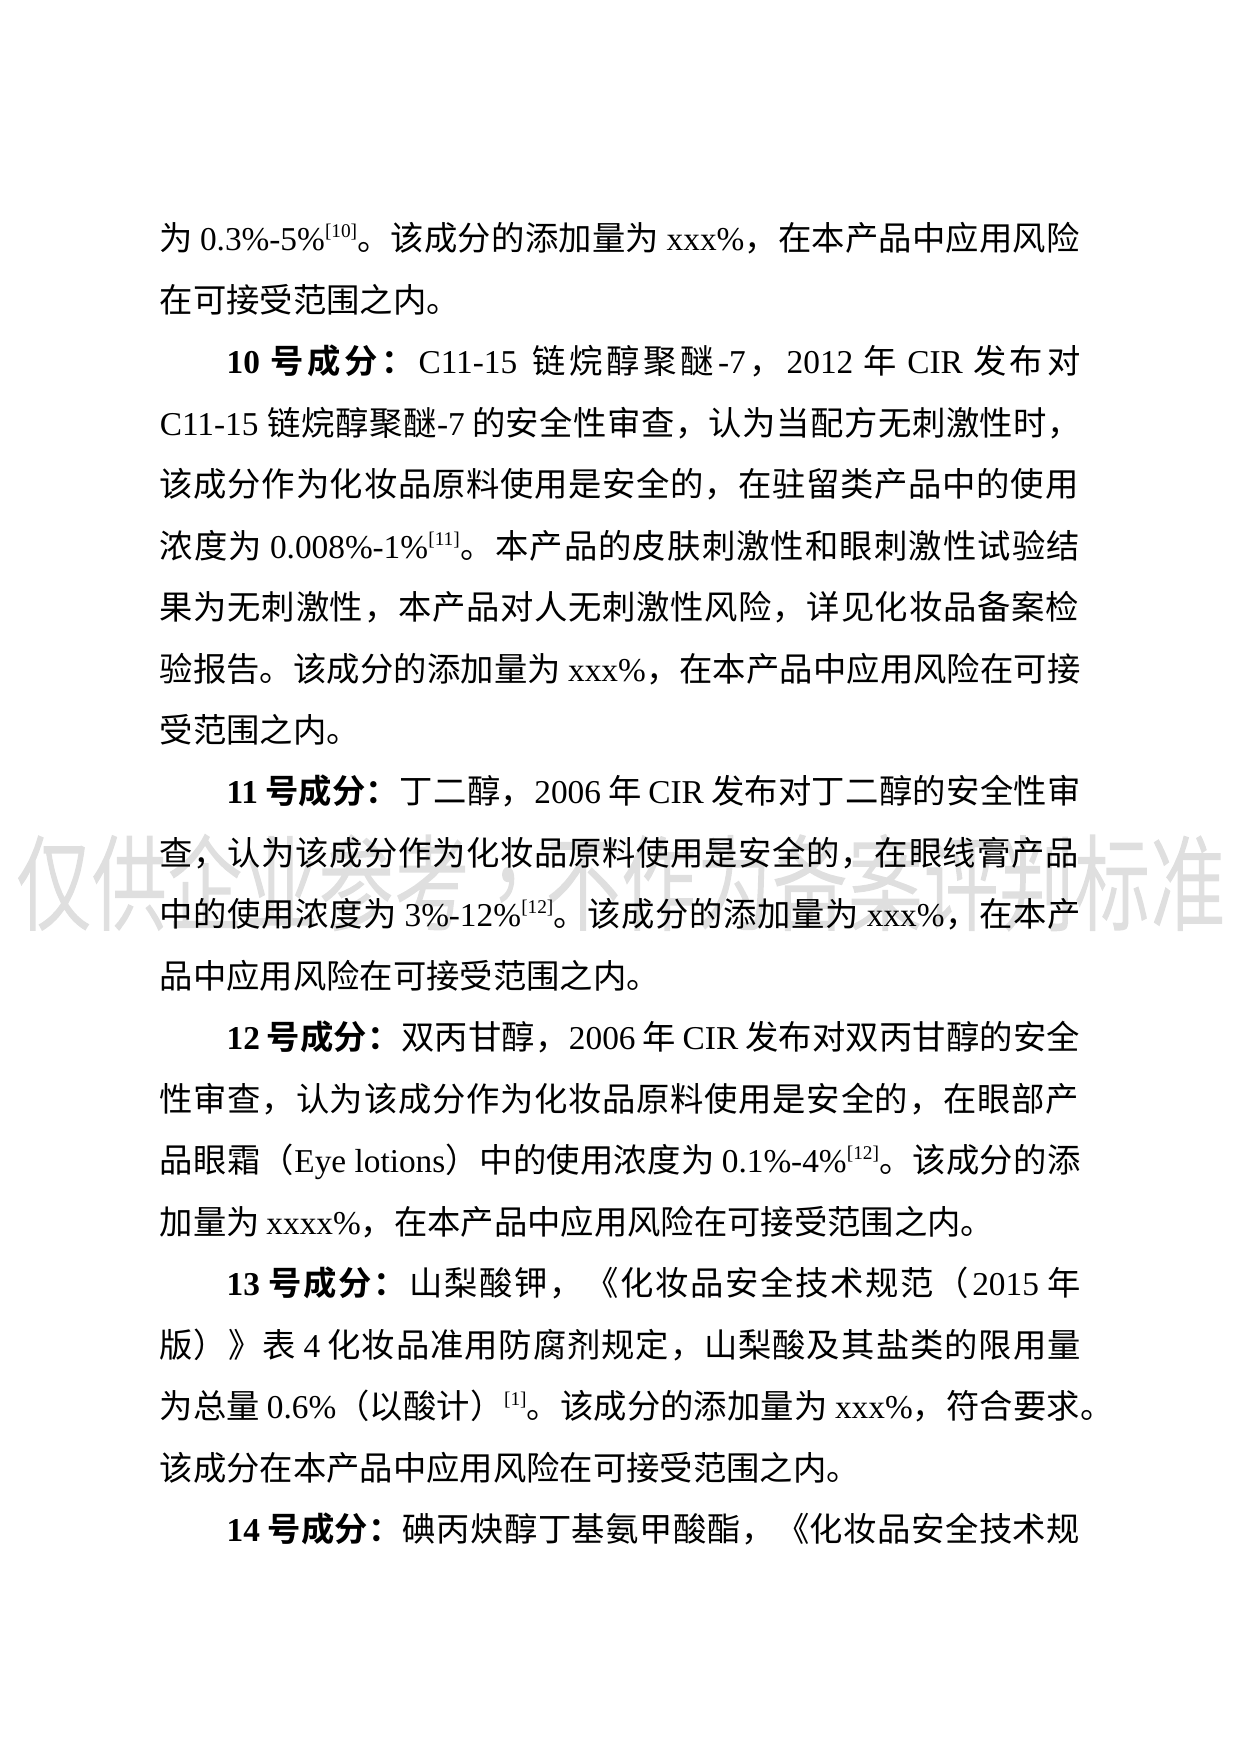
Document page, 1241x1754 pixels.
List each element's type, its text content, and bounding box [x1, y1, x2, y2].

text 11号成分：丁二醇，2006年CIR发布对丁二醇的安全性审查，认为该成分作为化妆品原料使用是安全的，在眼线膏产品中的使用浓度为3%-12%[12]。该成分的添加量为xxx%，在本产品中应用风险在可接受范围之内。 [159, 755, 1081, 1001]
text 10号成分：C11-15 链烷醇聚醚-7，2012年CIR发布对C11-15 链烷醇聚醚-7的安全性审查，认为当配方无刺激性时，该成分作为化妆品原料使用是安全的，在驻留类产品中的使用浓度为0.008%-1%[11]。本产品的皮肤刺激性和眼刺激性试验结果为无刺激性，本产品对人无刺激性风险，详见化妆品备案检验报告。该成分的添加量为xxx%，在本产品中应用风险在可接受范围之内。 [159, 324, 1081, 755]
text 13号成分：山梨酸钾，《化妆品安全技术规范（2015年版）》表4化妆品准用防腐剂规定，山梨酸及其盐类的限用量为总量0.6%（以酸计）[1]。该成分的添加量为xxx%，符合要求。该成分在本产品中应用风险在可接受范围之内。 [159, 1246, 1081, 1492]
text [159, 202, 1081, 324]
text 12号成分：双丙甘醇，2006年CIR发布对双丙甘醇的安全性审查，认为该成分作为化妆品原料使用是安全的，在眼部产品眼霜（Eye lotions）中的使用浓度为0.1%-4%[12]。该成分的添加量为xxxx%，在本产品中应用风险在可接受范围之内。 [159, 1001, 1081, 1246]
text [159, 1492, 1081, 1554]
